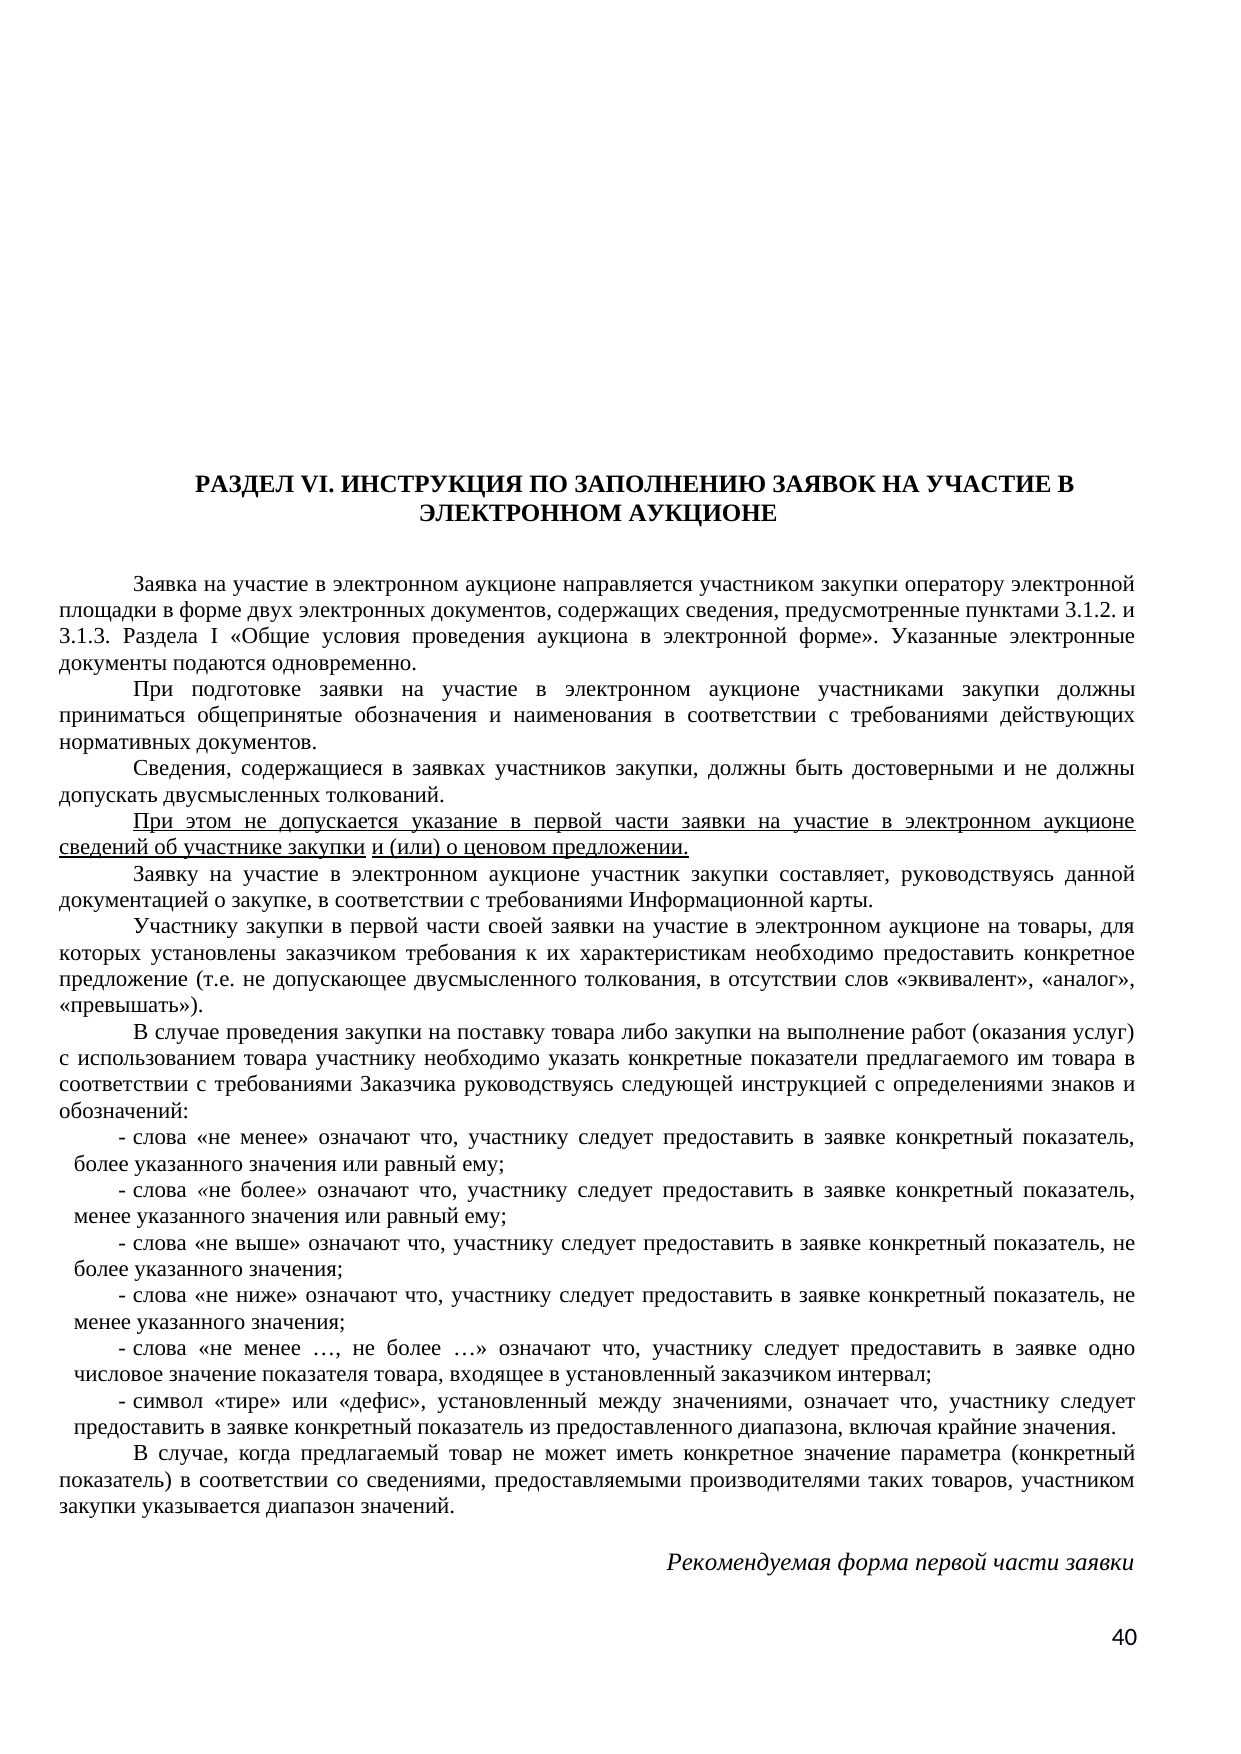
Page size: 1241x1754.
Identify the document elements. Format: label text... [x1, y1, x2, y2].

text Заявка на участие в электронном аукционе направляется участником закупки оператору электронной площадки в форме двух электронных документов, содержащих сведения, предусмотренные пунктами 3.1.2. и 3.1.3. Раздела I «Общие условия проведения аукциона в электронной форме». Указанные электронные документы подаются одновременно. [59, 570, 1137, 675]
text РАЗДЕЛ VI. ИНСТРУКЦИЯ ПО ЗАПОЛНЕНИЮ ЗАЯВОК НА УЧАСТИЕ В ЭЛЕКТРОННОМ АУКЦИОНЕ [59, 469, 1137, 527]
text В случае, когда предлагаемый товар не может иметь конкретное значение параметра (конкретный показатель) в соответствии со сведениями, предоставляемыми производителями таких товаров, участником закупки указывается диапазон значений. [59, 1439, 1137, 1518]
list слова «не менее …, не более …» означают что, участнику следует предоставить в заявке одно числовое значение показателя товара, входящее в установленный заказчиком интервал; [74, 1334, 1137, 1387]
text Сведения, содержащиеся в заявках участников закупки, должны быть достоверными и не должны допускать двусмысленных толкований. [59, 754, 1137, 807]
text Участнику закупки в первой части своей заявки на участие в электронном аукционе на товары, для которых установлены заказчиком требования к их характеристикам необходимо предоставить конкретное предложение (т.е. не допускающее двусмысленного толкования, в отсутствии слов «эквивалент», «аналог», «превышать»). [59, 912, 1137, 1018]
text Рекомендуемая форма первой части заявки [59, 1547, 1137, 1576]
text При этом не допускается указание в первой части заявки на участие в электронном аукционе сведений об участнике закупки и (или) о ценовом предложении. [59, 807, 1137, 860]
list символ «тире» или «дефис», установленный между значениями, означает что, участнику следует предоставить в заявке конкретный показатель из предоставленного диапазона, включая крайние значения. [74, 1387, 1137, 1439]
text Заявку на участие в электронном аукционе участник закупки составляет, руководствуясь данной документацией о закупке, в соответствии с требованиями Информационной карты. [59, 860, 1137, 912]
list слова «не менее» означают что, участнику следует предоставить в заявке конкретный показатель, более указанного значения или равный ему; [74, 1123, 1137, 1176]
text При подготовке заявки на участие в электронном аукционе участниками закупки должны приниматься общепринятые обозначения и наименования в соответствии с требованиями действующих нормативных документов. [59, 675, 1137, 754]
list слова «не ниже» означают что, участнику следует предоставить в заявке конкретный показатель, не менее указанного значения; [74, 1281, 1137, 1334]
list слова «не выше» означают что, участнику следует предоставить в заявке конкретный показатель, не более указанного значения; [74, 1229, 1137, 1281]
text В случае проведения закупки на поставку товара либо закупки на выполнение работ (оказания услуг) с использованием товара участнику необходимо указать конкретные показатели предлагаемого им товара в соответствии с требованиями Заказчика руководствуясь следующей инструкцией с определениями знаков и обозначений: [59, 1018, 1137, 1123]
list слова «не более» означают что, участнику следует предоставить в заявке конкретный показатель, менее указанного значения или равный ему; [74, 1176, 1137, 1229]
